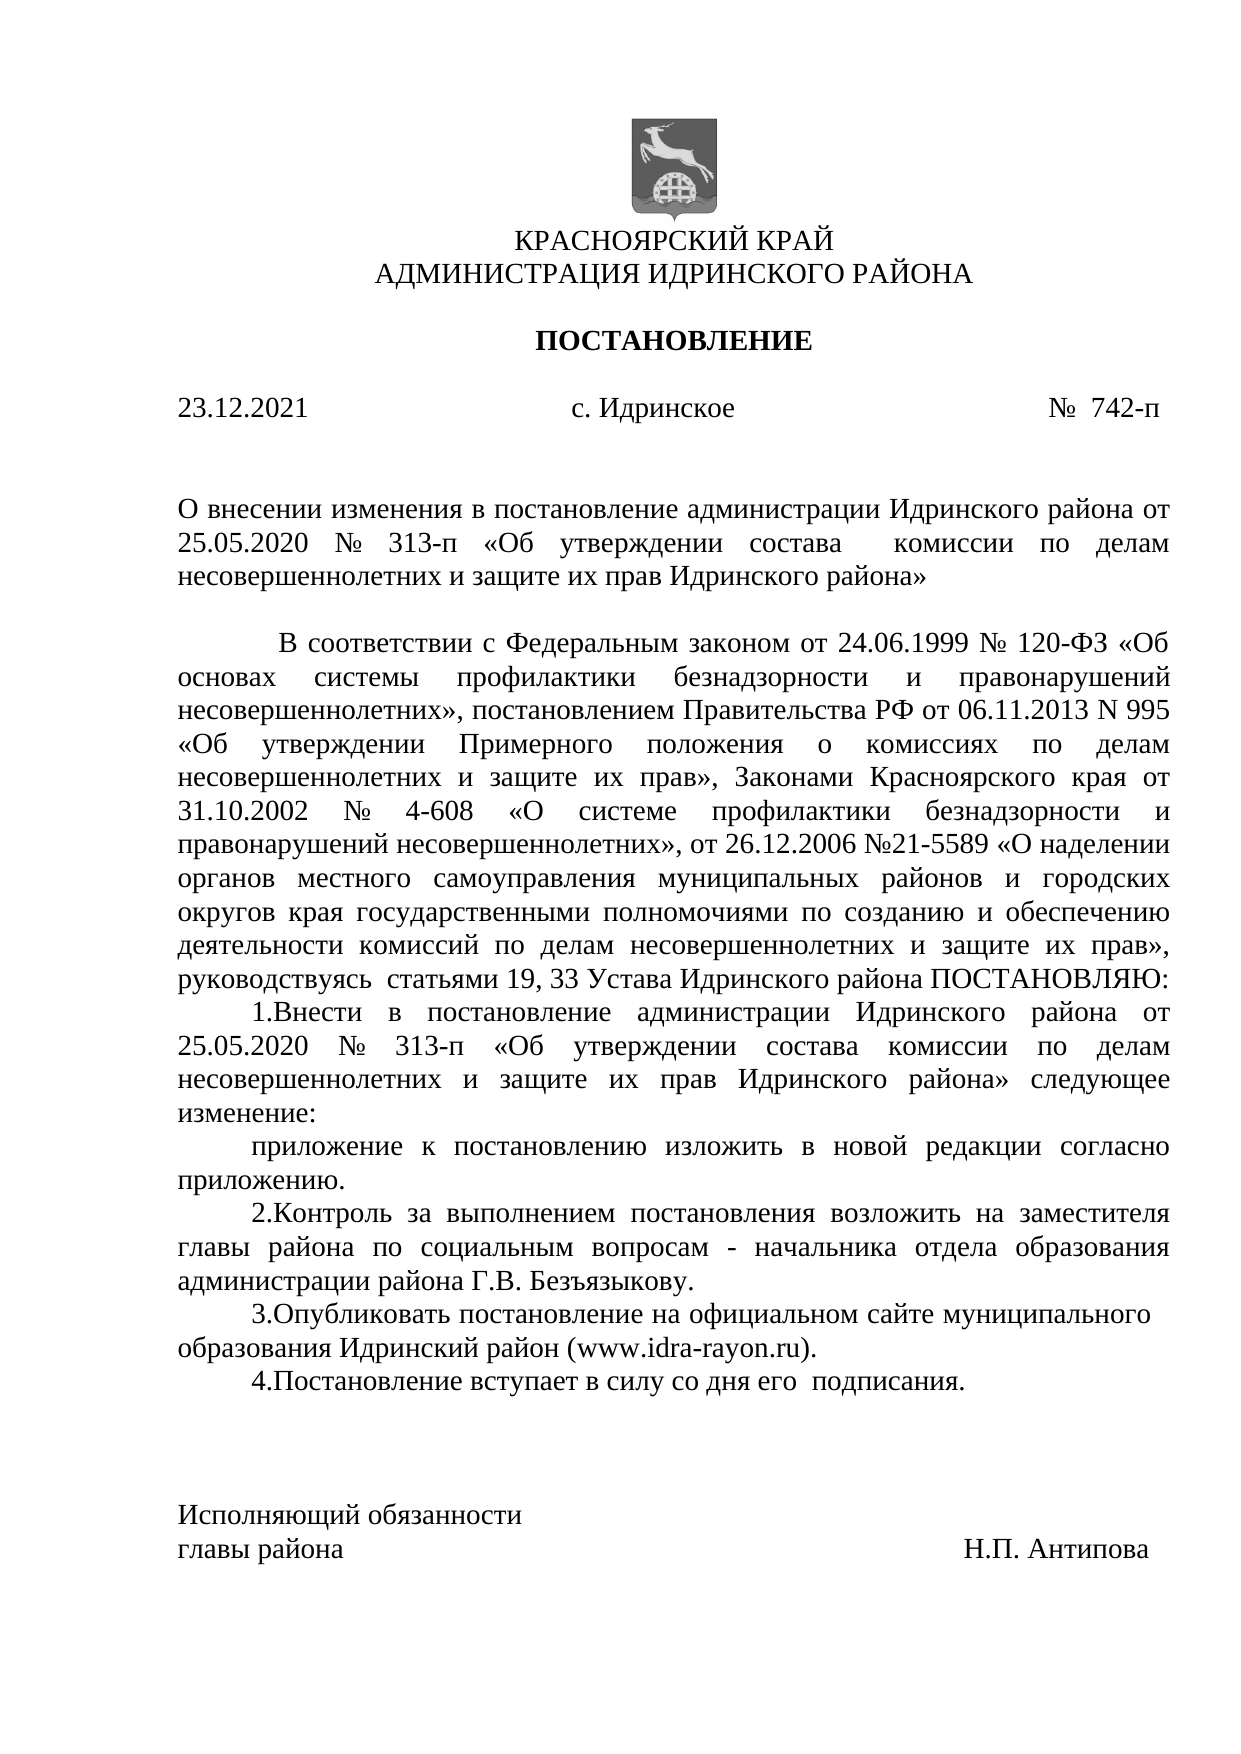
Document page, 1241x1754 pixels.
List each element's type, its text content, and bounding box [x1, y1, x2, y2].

text О внесении изменения в постановление администрации Идринского района от 25.05.2020 № 313-п «Об утверждении состава комиссии по делам несовершеннолетних и защите их прав Идринского района» [177, 491, 1171, 592]
text главы района Н.П. Антипова [177, 1531, 1152, 1564]
text 23.12.2021 с. Идринское № 742-п [177, 391, 1167, 424]
text 3.Опубликовать постановление на официальном сайте муниципального образования Идринский район (www.idra-rayon.ru). [177, 1296, 1152, 1363]
text приложение к постановлению изложить в новой редакции согласно приложению. [177, 1128, 1171, 1196]
text Исполняющий обязанности [177, 1497, 1152, 1531]
text В соответствии с Федеральным законом от 24.06.1999 № 120-ФЗ «Об основах системы профилактики безнадзорности и правонарушений несовершеннолетних», постановлением Правительства РФ от 06.11.2013 N 995 «Об утверждении Примерного положения о комиссиях по делам несовершеннолетних и защите их прав», Законами Красноярского края от 31.10.2002 № 4-608 «О системе профилактики безнадзорности и правонарушений несовершеннолетних», от 26.12.2006 №21-5589 «О наделении органов местного самоуправления муниципальных районов и городских округов края государственными полномочиями по созданию и обеспечению деятельности комиссий по делам несовершеннолетних и защите их прав», руководствуясь статьями 19, 33 Устава Идринского района ПОСТАНОВЛЯЮ: [177, 625, 1171, 994]
text 1.Внести в постановление администрации Идринского района от 25.05.2020 № 313-п «Об утверждении состава комиссии по делам несовершеннолетних и защите их прав Идринского района» следующее изменение: [177, 994, 1171, 1128]
text АДМИНИСТРАЦИЯ ИДРИНСКОГО РАЙОНА [177, 256, 1171, 290]
text 4.Постановление вступает в силу со дня его подписания. [177, 1363, 1171, 1397]
text ПОСТАНОВЛЕНИЕ [177, 323, 1171, 357]
text 2.Контроль за выполнением постановления возложить на заместителя главы района по социальным вопросам - начальника отдела образования администрации района Г.В. Безъязыкову. [177, 1196, 1171, 1296]
text КРАСНОЯРСКИЙ КРАЙ [177, 223, 1171, 256]
